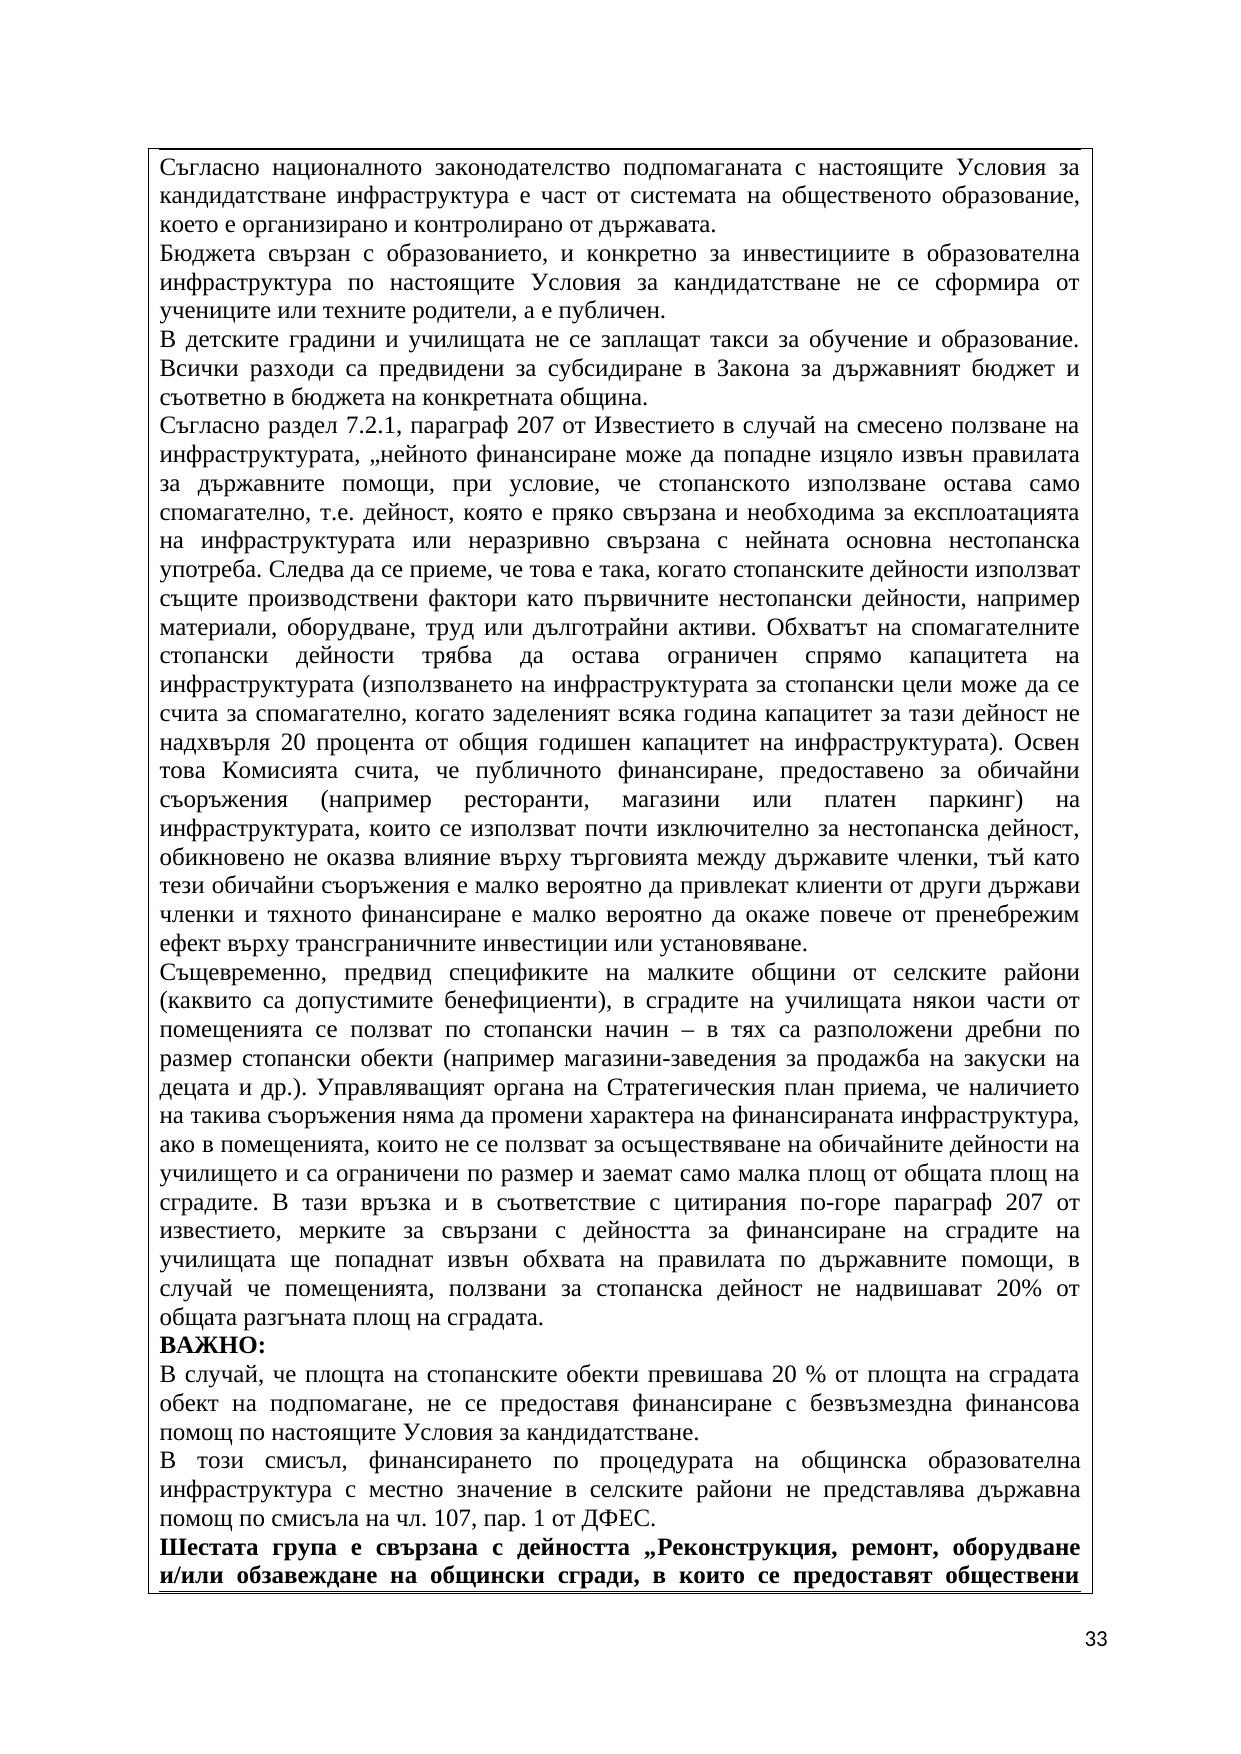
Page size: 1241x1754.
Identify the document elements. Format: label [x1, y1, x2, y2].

table_header [149, 149, 1092, 1592]
